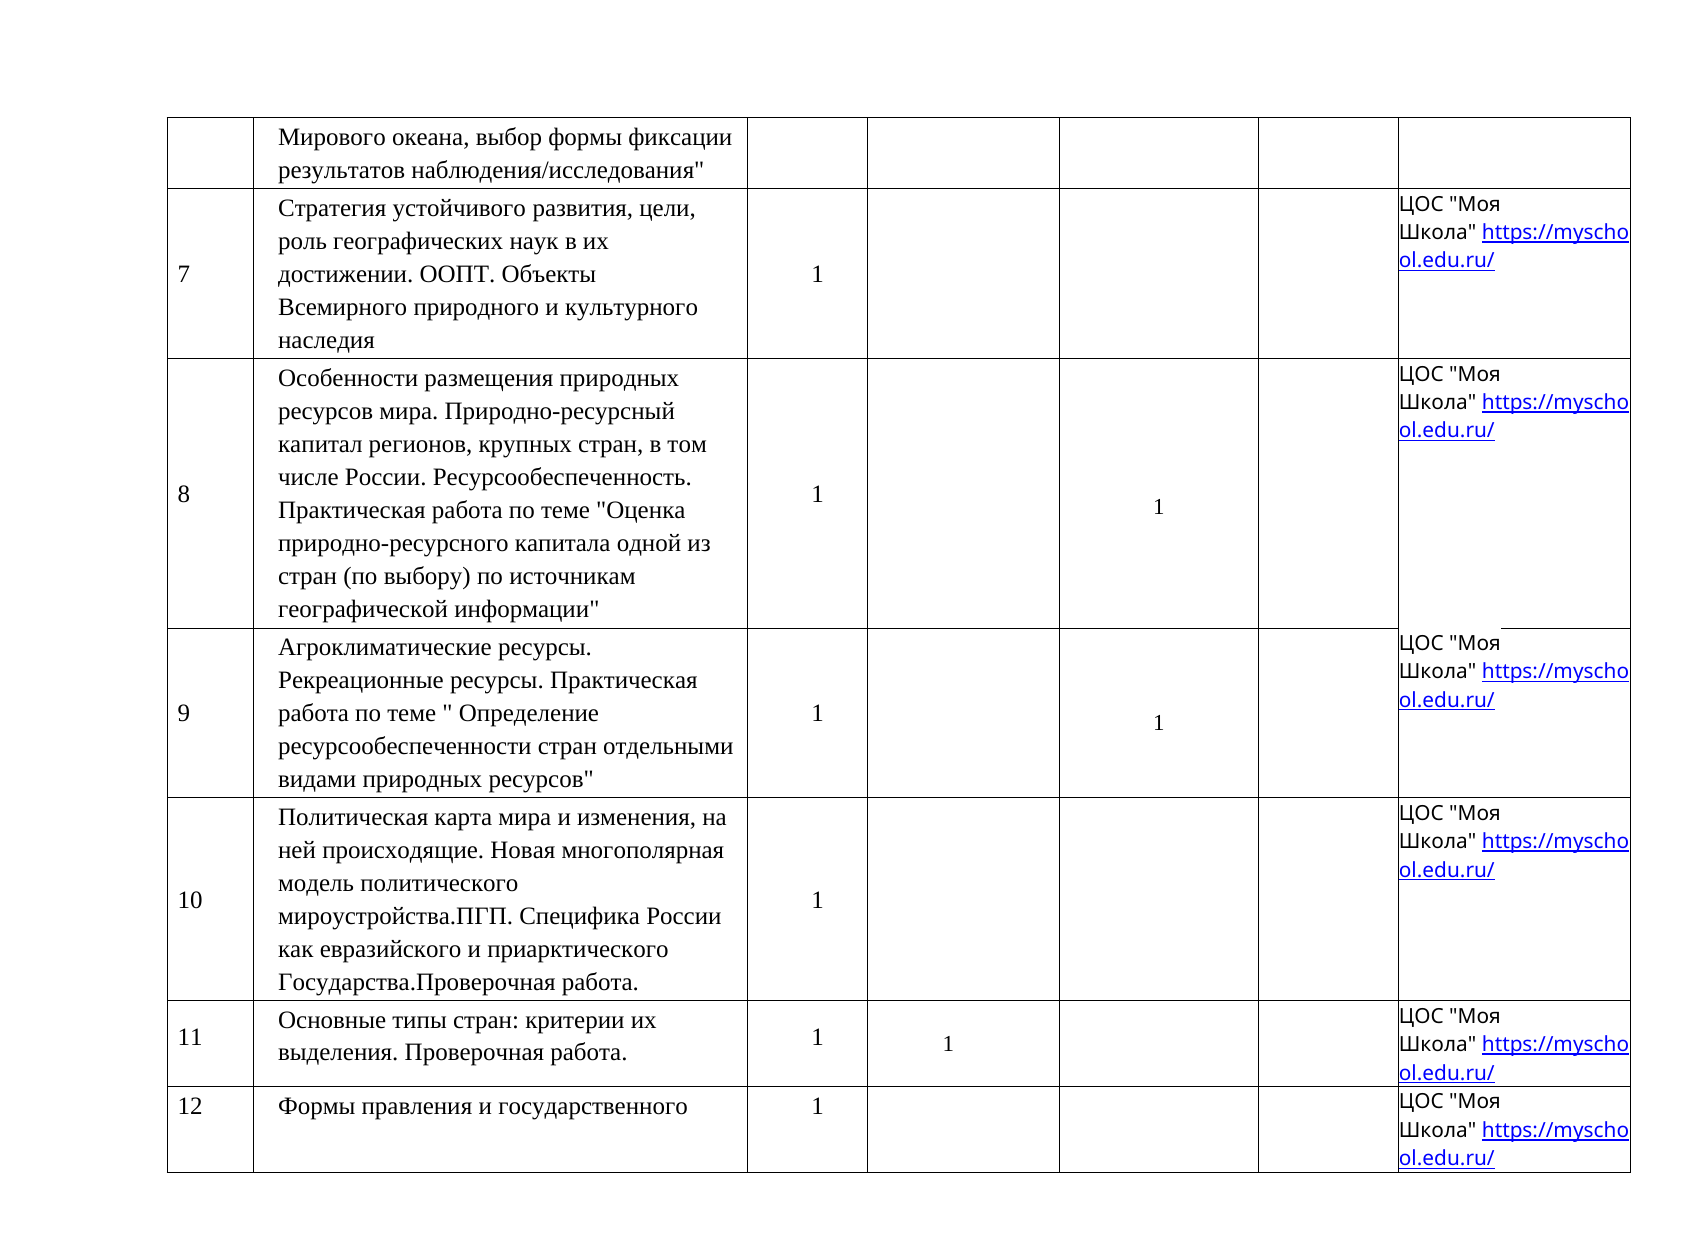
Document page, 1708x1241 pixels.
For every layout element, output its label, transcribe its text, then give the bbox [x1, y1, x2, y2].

table_cell [1060, 1001, 1258, 1086]
table_cell Основные типы стран: критерии их выделения. Проверочная работа. [254, 1001, 747, 1086]
table_cell Политическая карта мира и изменения, на ней происходящие. Новая многополярная модель политического мироустройства.ПГП. Специфика России как евразийского и приарктического Государства.Проверочная работа. [254, 798, 747, 1000]
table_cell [1399, 189, 1630, 358]
table_cell Особенности размещения природных ресурсов мира. Природно-ресурсный капитал регионов, крупных стран, в том числе России. Ресурсообеспеченность. Практическая работа по теме "Оценка природно-ресурсного капитала одной из стран (по выбору) по источникам географической информации" [254, 359, 747, 627]
table_header [1399, 118, 1630, 188]
table_cell Стратегия устойчивого развития, цели, роль географических наук в их достижении. ООПТ. Объекты Всемирного природного и культурного наследия [254, 189, 747, 358]
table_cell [1399, 1087, 1630, 1172]
table_cell 7 [168, 189, 253, 358]
table_cell Агроклиматические ресурсы. Рекреационные ресурсы. Практическая работа по теме " Определение ресурсообеспеченности стран отдельными видами природных ресурсов" [254, 629, 747, 797]
table_cell [1259, 359, 1398, 627]
table_cell [1259, 189, 1398, 358]
table_cell [1259, 1001, 1398, 1086]
table_cell [1060, 1087, 1258, 1172]
table_cell [868, 189, 1059, 358]
table_cell 8 [168, 359, 253, 627]
table_cell 1 [748, 629, 867, 797]
table_cell 1 [748, 1087, 867, 1172]
table_cell [1060, 189, 1258, 358]
table_header [748, 118, 867, 188]
table_cell [1259, 629, 1398, 797]
table_cell [1259, 798, 1398, 1000]
table_cell 9 [168, 629, 253, 797]
table_header [1060, 118, 1258, 188]
table_cell ЦОС "Моя Школа" https://myschool.edu.ru/ [1494, 1001, 1630, 1086]
table_cell [868, 359, 1059, 627]
table_cell 1 [1060, 359, 1258, 627]
table_cell [868, 798, 1059, 1000]
table_cell 1 [1060, 629, 1258, 797]
table_cell 1 [748, 189, 867, 358]
table_header [1259, 118, 1398, 188]
table_cell [868, 1087, 1059, 1172]
table_cell 1 [748, 359, 867, 627]
table_cell ЦОС "Моя Школа" https://myschool.edu.ru/ [1399, 798, 1630, 1000]
table_cell 1 [748, 1001, 867, 1086]
table_cell 10 [168, 798, 253, 1000]
table_cell 1 [748, 798, 867, 1000]
table_cell ЦОС "Моя Школа" https://myschool.edu.ru/ [1399, 359, 1630, 627]
table_cell [1259, 1087, 1398, 1172]
table_cell 12 [168, 1087, 253, 1172]
table_header [868, 118, 1059, 188]
table_cell [868, 629, 1059, 797]
table_cell 1 [868, 1001, 1059, 1086]
table_cell 11 [168, 1001, 253, 1086]
table_cell ЦОС "Моя Школа" https://myschool.edu.ru/ [1399, 629, 1630, 797]
table_header Мирового океана, выбор формы фиксации результатов наблюдения/исследования" [254, 118, 747, 188]
table_cell Формы правления и государственного [254, 1087, 747, 1172]
table_header [168, 118, 253, 188]
table_cell [1060, 798, 1258, 1000]
